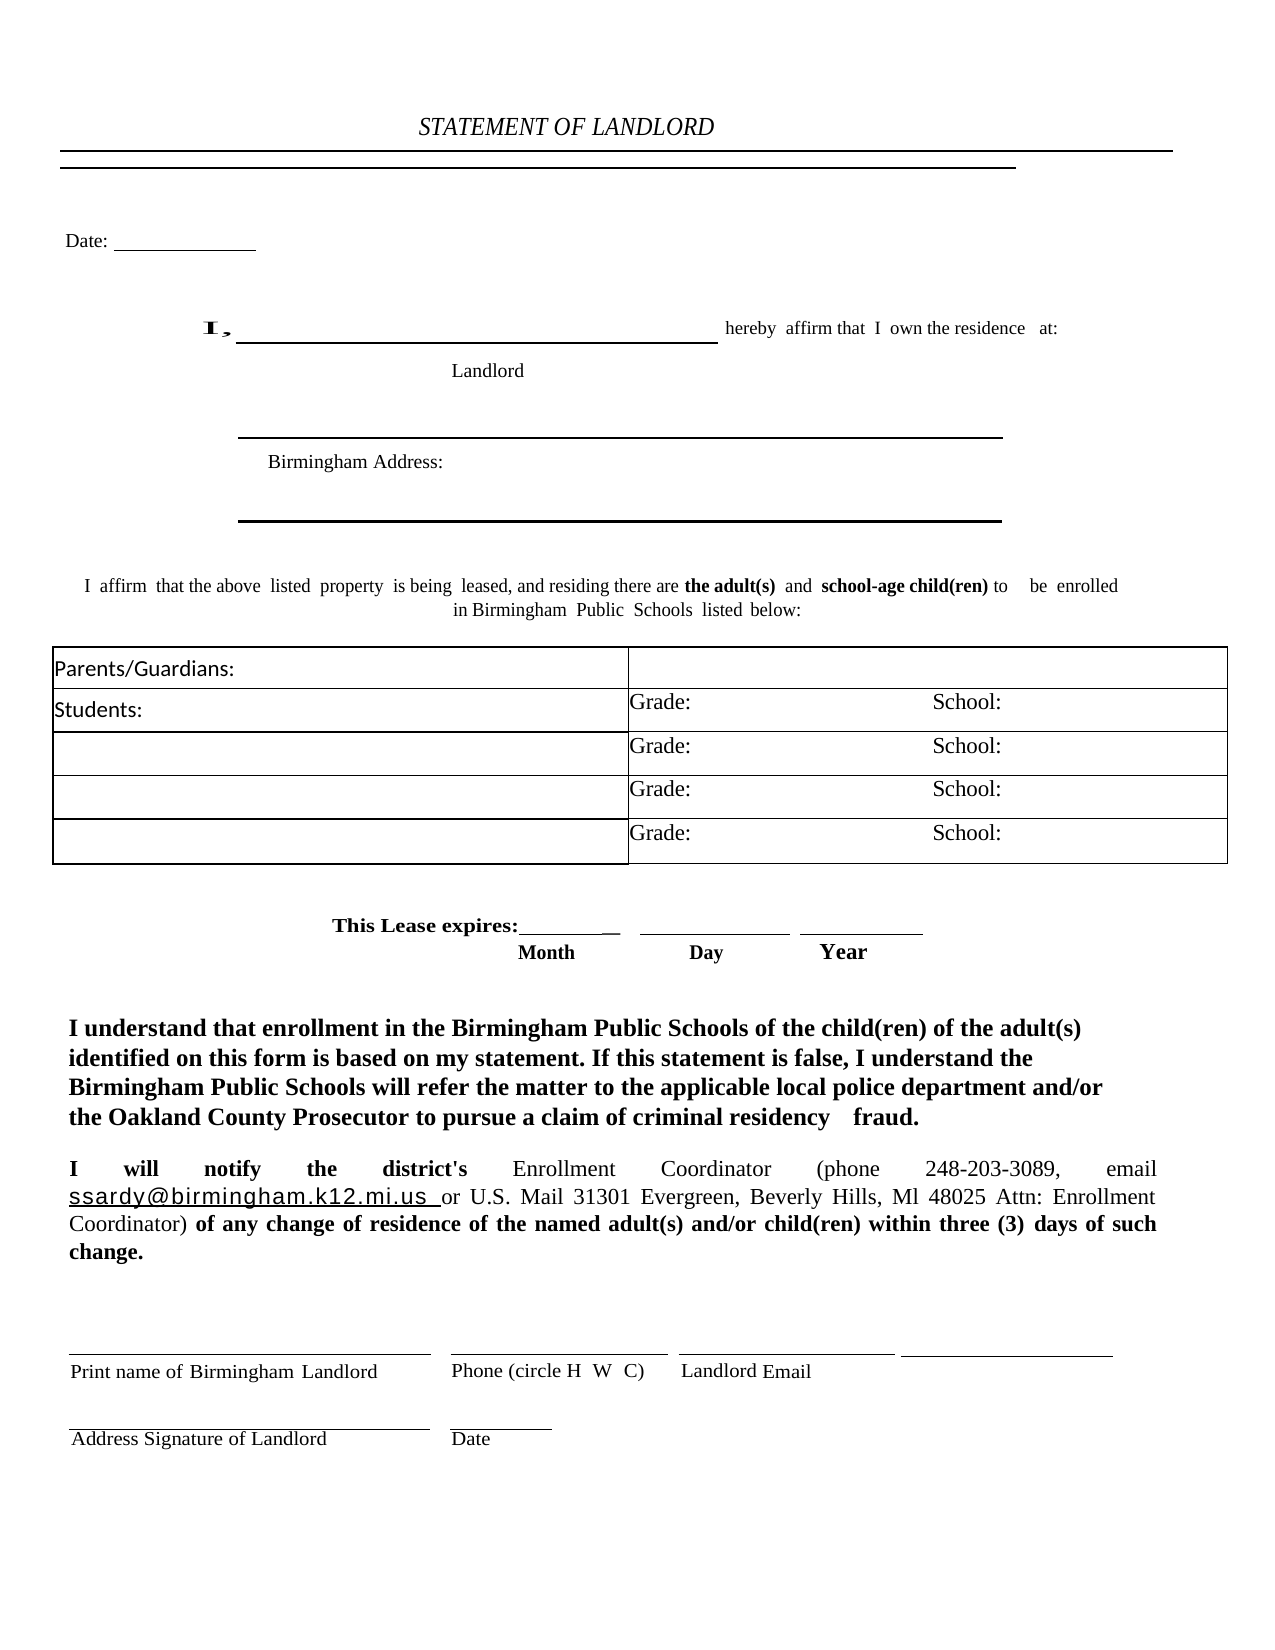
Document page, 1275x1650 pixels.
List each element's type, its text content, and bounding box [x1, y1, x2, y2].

table_cell Grade: School: [629, 732, 1227, 774]
text Print name of Birmingham Landlord Phone (circle H W C) Landlord Email Address Signature of Landlord Date [70, 1359, 884, 1450]
table_cell Students: [54, 689, 628, 731]
text Date: [65, 229, 1134, 252]
table_cell [54, 733, 628, 774]
table_header Parents/Guardians: [54, 648, 628, 688]
table_cell [54, 820, 628, 863]
text I will notify the district's Enrollment Coordinator (phone 248-203-3089, email ssardy@birmingham.k12.mi.us or U.S. Mail 31301 Evergreen, Beverly Hills, Ml 48025 Attn: Enrollment Coordinator) of any change of residence of the named adult(s) and/or child(ren) within three (3) days of such change. [69, 1155, 1157, 1264]
text Birmingham Address: [268, 450, 1134, 473]
text I understand that enrollment in the Birmingham Public Schools of the child(ren) of the adult(s) identified on this form is based on my statement. If this statement is false, I understand the Birmingham Public Schools will refer the matter to the applicable local police department and/or the Oakland County Prosecutor to pursue a claim of criminal residency fraud. [68, 1013, 1134, 1131]
table_cell Grade: School: [629, 776, 1227, 818]
table_cell [54, 776, 628, 818]
text STATEMENT OF LANDLORD [368, 112, 767, 142]
table_cell Grade: School: [629, 819, 1227, 863]
text Month Day Year [518, 938, 1134, 964]
table_header [629, 648, 1227, 688]
text in Birmingham Public Schools listed below: [450, 597, 804, 620]
text I, hereby affirm that I own the residence at: [201, 317, 1134, 338]
text I affirm that the above listed property is being leased, and residing there are the adult(s) and school-age child(ren) to be enrolled [84, 574, 1134, 597]
text Landlord [172, 359, 803, 382]
table_cell Grade: School: [629, 689, 1227, 731]
text This Lease expires: _ [332, 914, 1134, 937]
